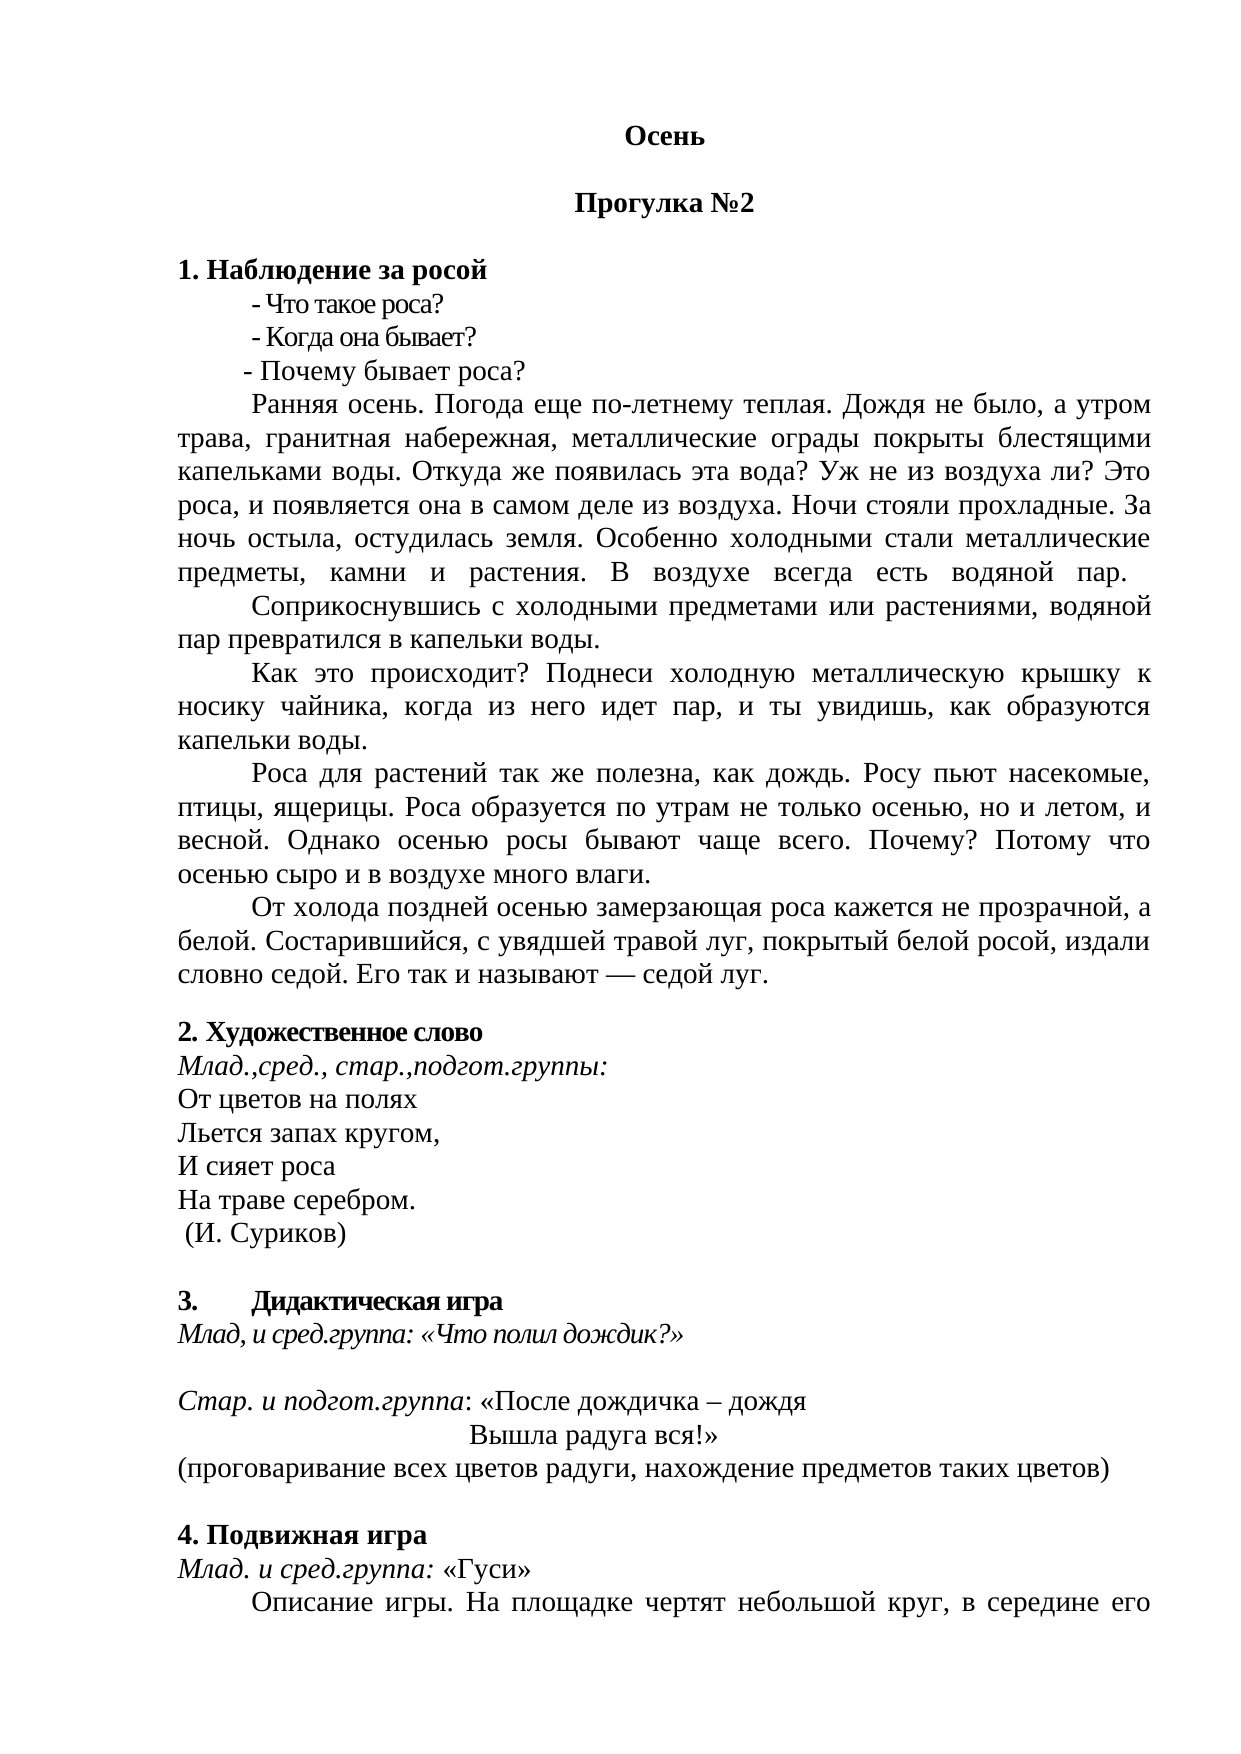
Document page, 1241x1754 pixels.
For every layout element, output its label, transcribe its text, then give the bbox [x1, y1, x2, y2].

text (проговаривание всех цветов радуги, нахождение предметов таких цветов) [177, 1450, 1152, 1484]
text 4. Подвижная игра [177, 1517, 1152, 1551]
text От цветов на полях [177, 1081, 1152, 1115]
text - Почему бывает роса? [177, 353, 1152, 386]
text Прогулка №2 [177, 185, 1152, 219]
text Ранняя осень. Погода еще по-летнему теплая. Дождя не было, а утром трава, гранитная набережная, металлические ограды покрыты блестящими капельками воды. Откуда же появилась эта вода? Уж не из воздуха ли? Это роса, и появляется она в самом деле из воздуха. Ночи стояли прохладные. За ночь остыла, остудилась земля. Особенно холодными стали металлические предметы, камни и растения. В воздухе всегда есть водяной пар. Соприкоснувшись с холодными предметами или растениями, водяной пар превратился в капельки воды. [177, 386, 1152, 655]
text 3. Дидактическая игра [177, 1283, 1152, 1316]
text 2. Художественное слово [177, 1014, 1152, 1048]
text Осень [177, 118, 1152, 152]
text От холода поздней осенью замерзающая роса кажется не прозрачной, а белой. Состарившийся, с увядшей травой луг, покрытый белой росой, издали словно седой. Его так и называют — седой луг. [177, 889, 1152, 990]
text Роса для растений так же полезна, как дождь. Росу пьют насекомые, птицы, ящерицы. Роса образуется по утрам не только осенью, но и летом, и весной. Однако осенью росы бывают чаще всего. Почему? Потому что осенью сыро и в воздухе много влаги. [177, 755, 1152, 889]
text Как это происходит? Поднеси холодную металлическую крышку к носику чайника, когда из него идет пар, и ты увидишь, как образуются капельки воды. [177, 655, 1152, 755]
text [177, 1584, 1152, 1618]
text Льется запах кругом, [177, 1115, 1152, 1148]
text - Что такое роса? [177, 286, 1152, 319]
text Вышла радуга вся!» [177, 1417, 1152, 1450]
text 1. Наблюдение за росой [177, 252, 1152, 286]
text Стар. и подгот.группа: «После дождичка – дождя [177, 1383, 1152, 1417]
text Млад.,сред., стар.,подгот.группы: [177, 1048, 1152, 1081]
text Млад. и сред.группа: «Гуси» [177, 1551, 1152, 1584]
text И сияет роса [177, 1148, 1152, 1182]
text (И. Суриков) [177, 1216, 1152, 1249]
text На траве серебром. [177, 1182, 1152, 1216]
text Млад, и сред.группа: «Что полил дождик?» [177, 1316, 1152, 1350]
text - Когда она бывает? [177, 319, 1152, 353]
